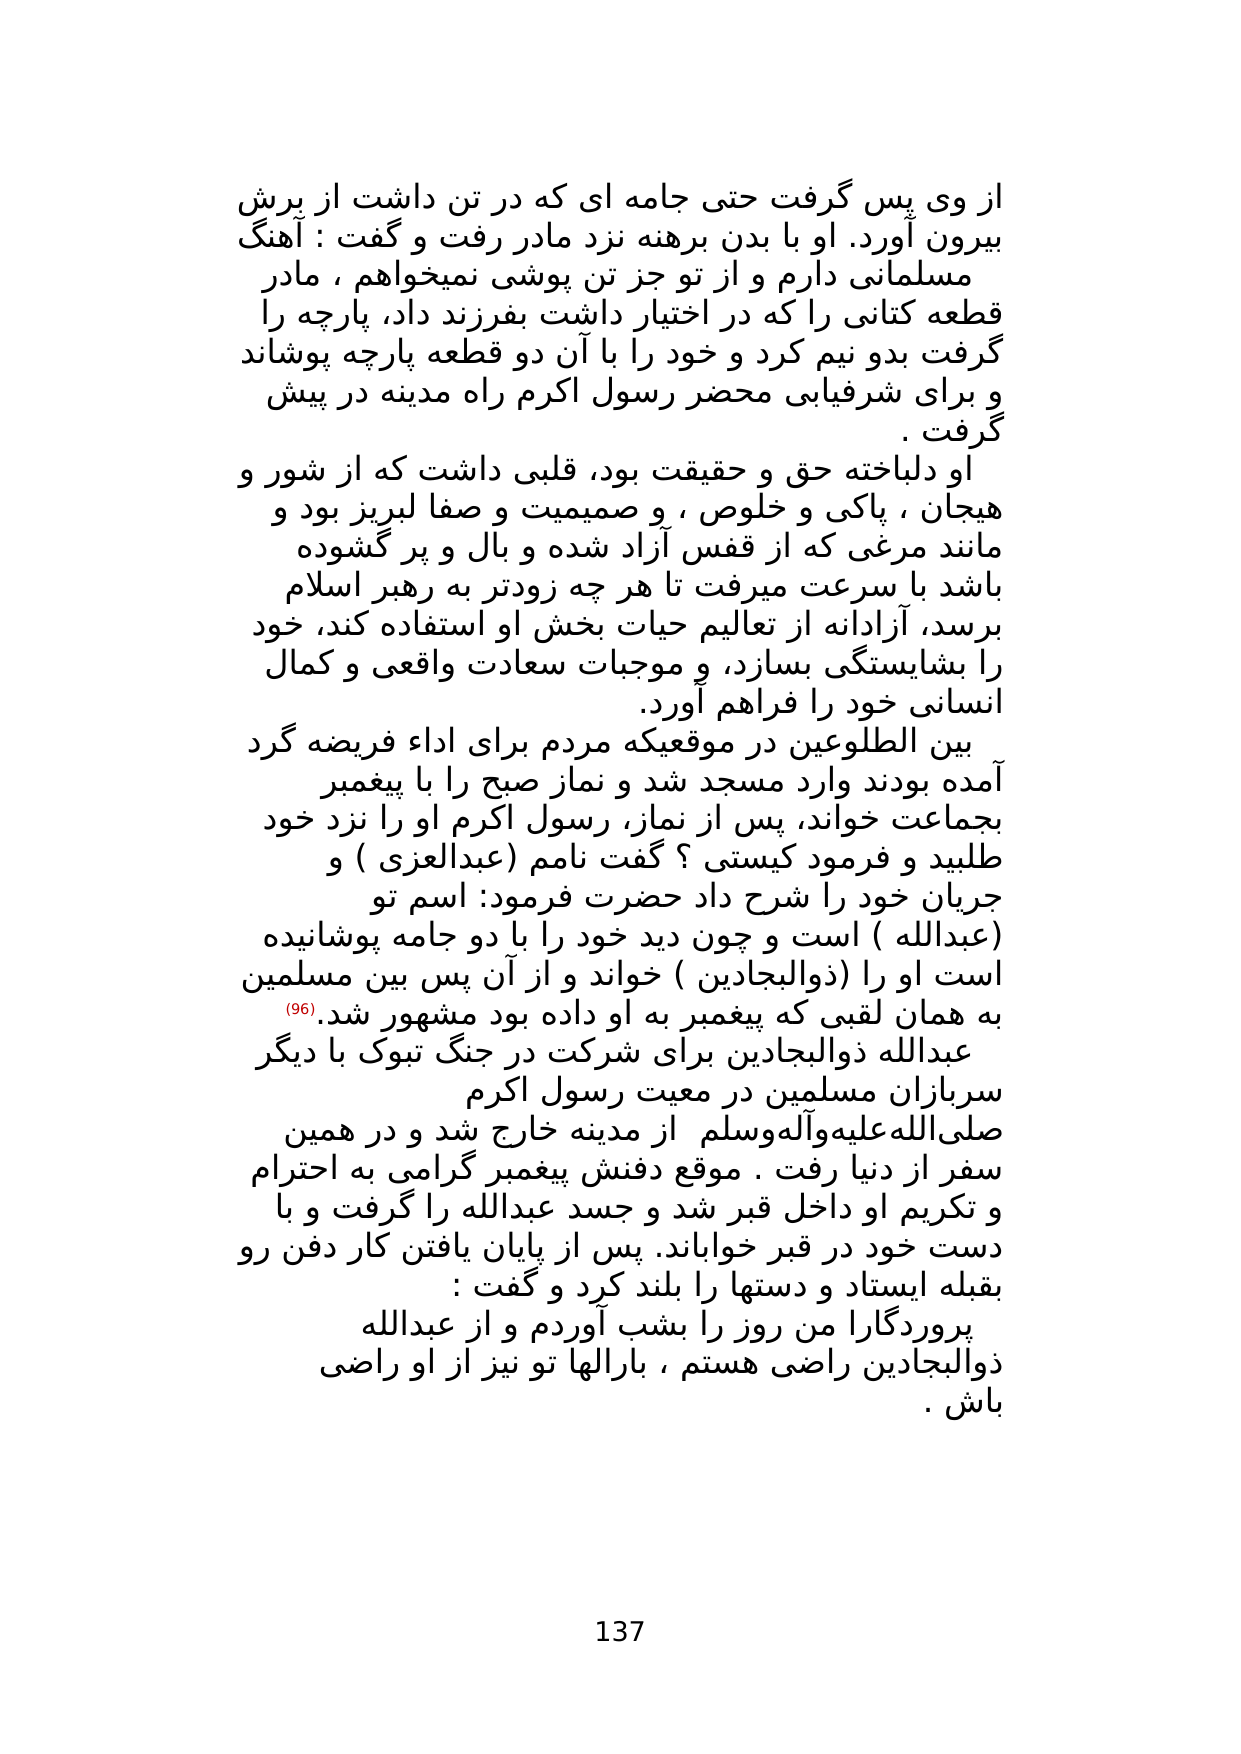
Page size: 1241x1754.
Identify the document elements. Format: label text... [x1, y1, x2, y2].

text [236, 177, 1004, 255]
text پروردگارا من روز را بشب آوردم و از عبدالله ذوالبجادین راضی هستم ، بارالها تو نیز از او راضی باش . [236, 1304, 1004, 1421]
text عبدالله ذوالبجادین برای شرکت در جنگ تبوک با دیگر سربازان مسلمین در معیت رسول اکرم صلى‌الله‌عليه‌وآله‌وسلم از مدینه خارج شد و در همین سفر از دنیا رفت . موقع دفنش پیغمبر گرامی به احترام و تکریم او داخل قبر شد و جسد عبدالله را گرفت و با دست خود در قبر خواباند. پس از پایان یافتن کار دفن رو بقبله ایستاد و دستها را بلند کرد و گفت : [236, 1032, 1004, 1304]
text او دلباخته حق و حقیقت بود، قلبی داشت که از شور و هیجان ، پاکی و خلوص ، و صمیمیت و صفا لبریز بود و مانند مرغی که از قفس آزاد شده و بال و پر گشوده باشد با سرعت میرفت تا هر چه زودتر به رهبر اسلام برسد، آزادانه از تعالیم حیات بخش او استفاده کند، خود را بشایستگی بسازد، و موجبات سعادت واقعی و کمال انسانی خود را فراهم آورد. [236, 449, 1004, 721]
text بین الطلوعین در موقعیکه مردم برای اداء فریضه گرد آمده بودند وارد مسجد شد و نماز صبح را با پیغمبر بجماعت خواند، پس از نماز، رسول اکرم او را نزد خود طلبید و فرمود کیستی ؟ گفت نامم (عبدالعزی ) و جریان خود را شرح داد حضرت فرمود: اسم تو (عبدالله ) است و چون دید خود را با دو جامه پوشانیده است او را (ذوالبجادین ) خواند و از آن پس بین مسلمین به همان لقبی که پیغمبر به او داده بود مشهور شد.(96) [236, 721, 1004, 1032]
text مسلمانی دارم و از تو جز تن پوشی نمیخواهم ، مادر قطعه کتانی را که در اختیار داشت بفرزند داد، پارچه را گرفت بدو نیم کرد و خود را با آن دو قطعه پارچه پوشاند و برای شرفیابی محضر رسول اکرم راه مدینه در پیش گرفت . [236, 255, 1004, 449]
